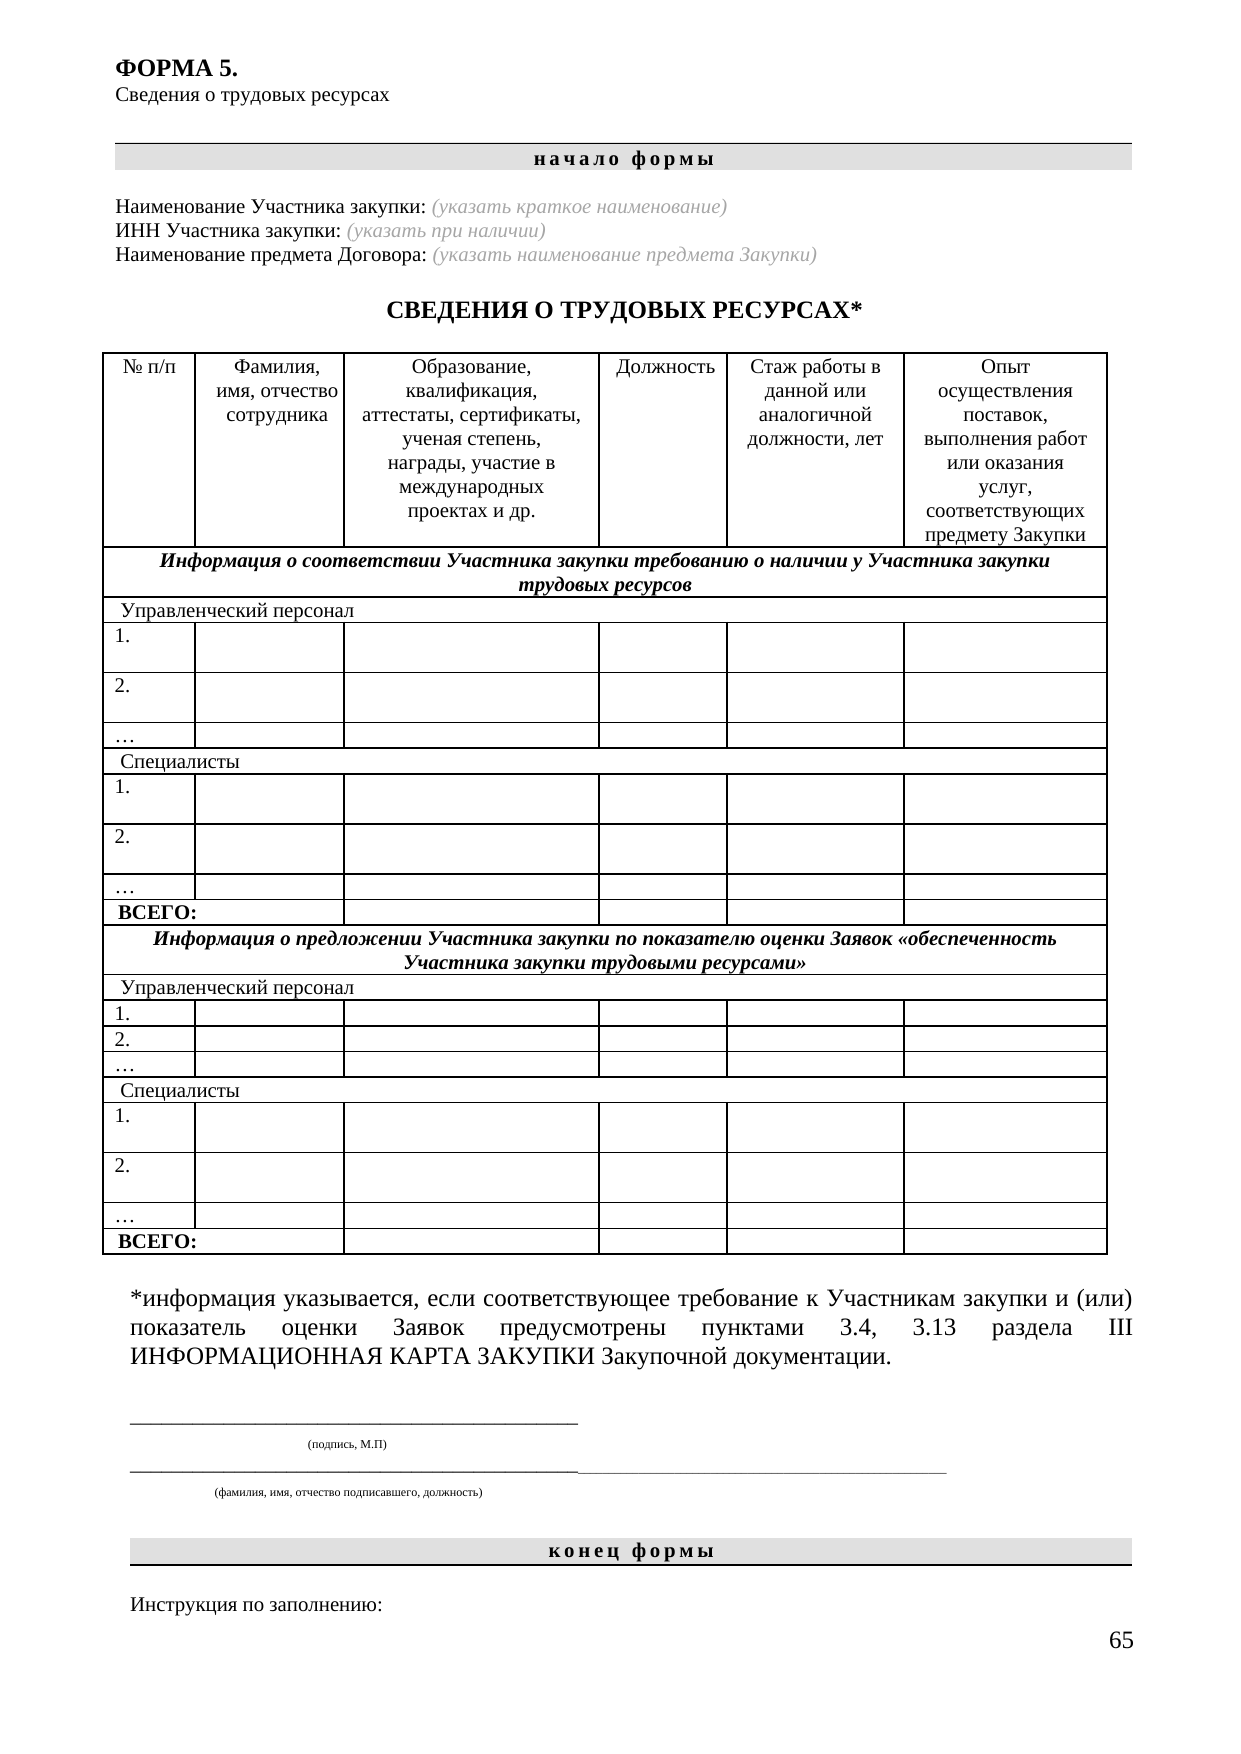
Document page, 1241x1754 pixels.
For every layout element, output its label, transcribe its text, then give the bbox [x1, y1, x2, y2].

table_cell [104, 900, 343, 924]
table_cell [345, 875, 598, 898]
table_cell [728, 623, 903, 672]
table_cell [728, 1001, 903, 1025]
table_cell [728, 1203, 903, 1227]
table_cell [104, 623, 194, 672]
text Инструкция по заполнению: [130, 1592, 1134, 1616]
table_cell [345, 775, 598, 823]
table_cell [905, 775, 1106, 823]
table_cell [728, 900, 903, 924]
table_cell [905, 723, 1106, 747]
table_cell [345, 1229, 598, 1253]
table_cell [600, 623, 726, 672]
text ФОРМА 5. [115, 53, 1134, 82]
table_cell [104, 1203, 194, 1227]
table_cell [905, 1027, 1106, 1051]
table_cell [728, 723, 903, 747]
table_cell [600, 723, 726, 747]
text *информация указывается, если соответствующее требование к Участникам закупки и (или) показатель оценки Заявок предусмотрены пунктами 3.4, 3.13 раздела III ИНФОРМАЦИОННАЯ КАРТА ЗАКУПКИ Закупочной документации. [130, 1283, 1134, 1370]
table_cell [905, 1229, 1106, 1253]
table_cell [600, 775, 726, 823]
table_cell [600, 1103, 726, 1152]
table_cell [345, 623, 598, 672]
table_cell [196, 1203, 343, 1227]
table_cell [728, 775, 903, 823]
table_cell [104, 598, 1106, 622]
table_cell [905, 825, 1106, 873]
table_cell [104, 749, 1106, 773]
text (фамилия, имя, отчество подписавшего, должность) [130, 1475, 1134, 1499]
text конец формы [130, 1538, 1132, 1564]
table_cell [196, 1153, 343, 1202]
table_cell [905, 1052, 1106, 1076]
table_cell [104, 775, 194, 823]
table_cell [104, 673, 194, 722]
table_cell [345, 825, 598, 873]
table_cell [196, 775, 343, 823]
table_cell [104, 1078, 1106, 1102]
text СВЕДЕНИЯ О ТРУДОВЫХ РЕСУРСАХ* [115, 295, 1134, 323]
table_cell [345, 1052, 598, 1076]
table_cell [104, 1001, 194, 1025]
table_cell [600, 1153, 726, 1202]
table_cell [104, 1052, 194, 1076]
text ИНН Участника закупки: (указать при наличии) [115, 218, 1134, 242]
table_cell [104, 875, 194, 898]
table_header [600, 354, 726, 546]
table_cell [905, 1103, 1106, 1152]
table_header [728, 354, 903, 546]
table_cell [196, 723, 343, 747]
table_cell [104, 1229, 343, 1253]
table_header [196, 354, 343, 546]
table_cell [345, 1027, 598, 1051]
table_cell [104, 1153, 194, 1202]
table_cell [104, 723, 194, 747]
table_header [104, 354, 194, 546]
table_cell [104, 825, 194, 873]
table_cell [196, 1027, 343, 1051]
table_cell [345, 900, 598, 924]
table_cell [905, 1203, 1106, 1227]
text Наименование Участника закупки: (указать краткое наименование) [115, 194, 1134, 218]
text ___________________________________________ [130, 1403, 1134, 1427]
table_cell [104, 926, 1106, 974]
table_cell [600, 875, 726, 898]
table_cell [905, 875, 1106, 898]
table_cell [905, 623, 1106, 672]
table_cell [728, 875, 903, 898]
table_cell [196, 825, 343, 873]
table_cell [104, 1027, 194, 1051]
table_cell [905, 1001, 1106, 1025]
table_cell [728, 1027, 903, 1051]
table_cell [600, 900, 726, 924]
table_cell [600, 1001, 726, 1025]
text Наименование предмета Договора: (указать наименование предмета Закупки) [115, 242, 1134, 266]
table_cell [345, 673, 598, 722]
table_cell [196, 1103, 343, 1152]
text (подпись, М.П) [130, 1427, 1134, 1451]
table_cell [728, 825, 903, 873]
text ________________________________________________________________________________________________________ [130, 1451, 1134, 1475]
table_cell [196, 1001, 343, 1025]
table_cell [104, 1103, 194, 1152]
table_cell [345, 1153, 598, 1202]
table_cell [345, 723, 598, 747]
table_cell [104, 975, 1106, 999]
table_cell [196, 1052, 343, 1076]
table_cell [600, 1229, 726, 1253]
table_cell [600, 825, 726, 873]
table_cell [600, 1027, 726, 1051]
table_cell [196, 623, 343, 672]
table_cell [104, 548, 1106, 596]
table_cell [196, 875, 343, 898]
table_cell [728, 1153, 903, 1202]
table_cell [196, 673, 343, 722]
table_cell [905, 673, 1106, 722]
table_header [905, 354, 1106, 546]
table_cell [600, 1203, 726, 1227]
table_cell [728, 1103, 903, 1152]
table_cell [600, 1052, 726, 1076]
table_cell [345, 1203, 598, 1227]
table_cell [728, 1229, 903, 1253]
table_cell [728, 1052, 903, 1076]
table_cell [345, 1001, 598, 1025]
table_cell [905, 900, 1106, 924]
text начало формы [115, 144, 1132, 170]
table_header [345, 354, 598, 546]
text Сведения о трудовых ресурсах [115, 82, 1134, 106]
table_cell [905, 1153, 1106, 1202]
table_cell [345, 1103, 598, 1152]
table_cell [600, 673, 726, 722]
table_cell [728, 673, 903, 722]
